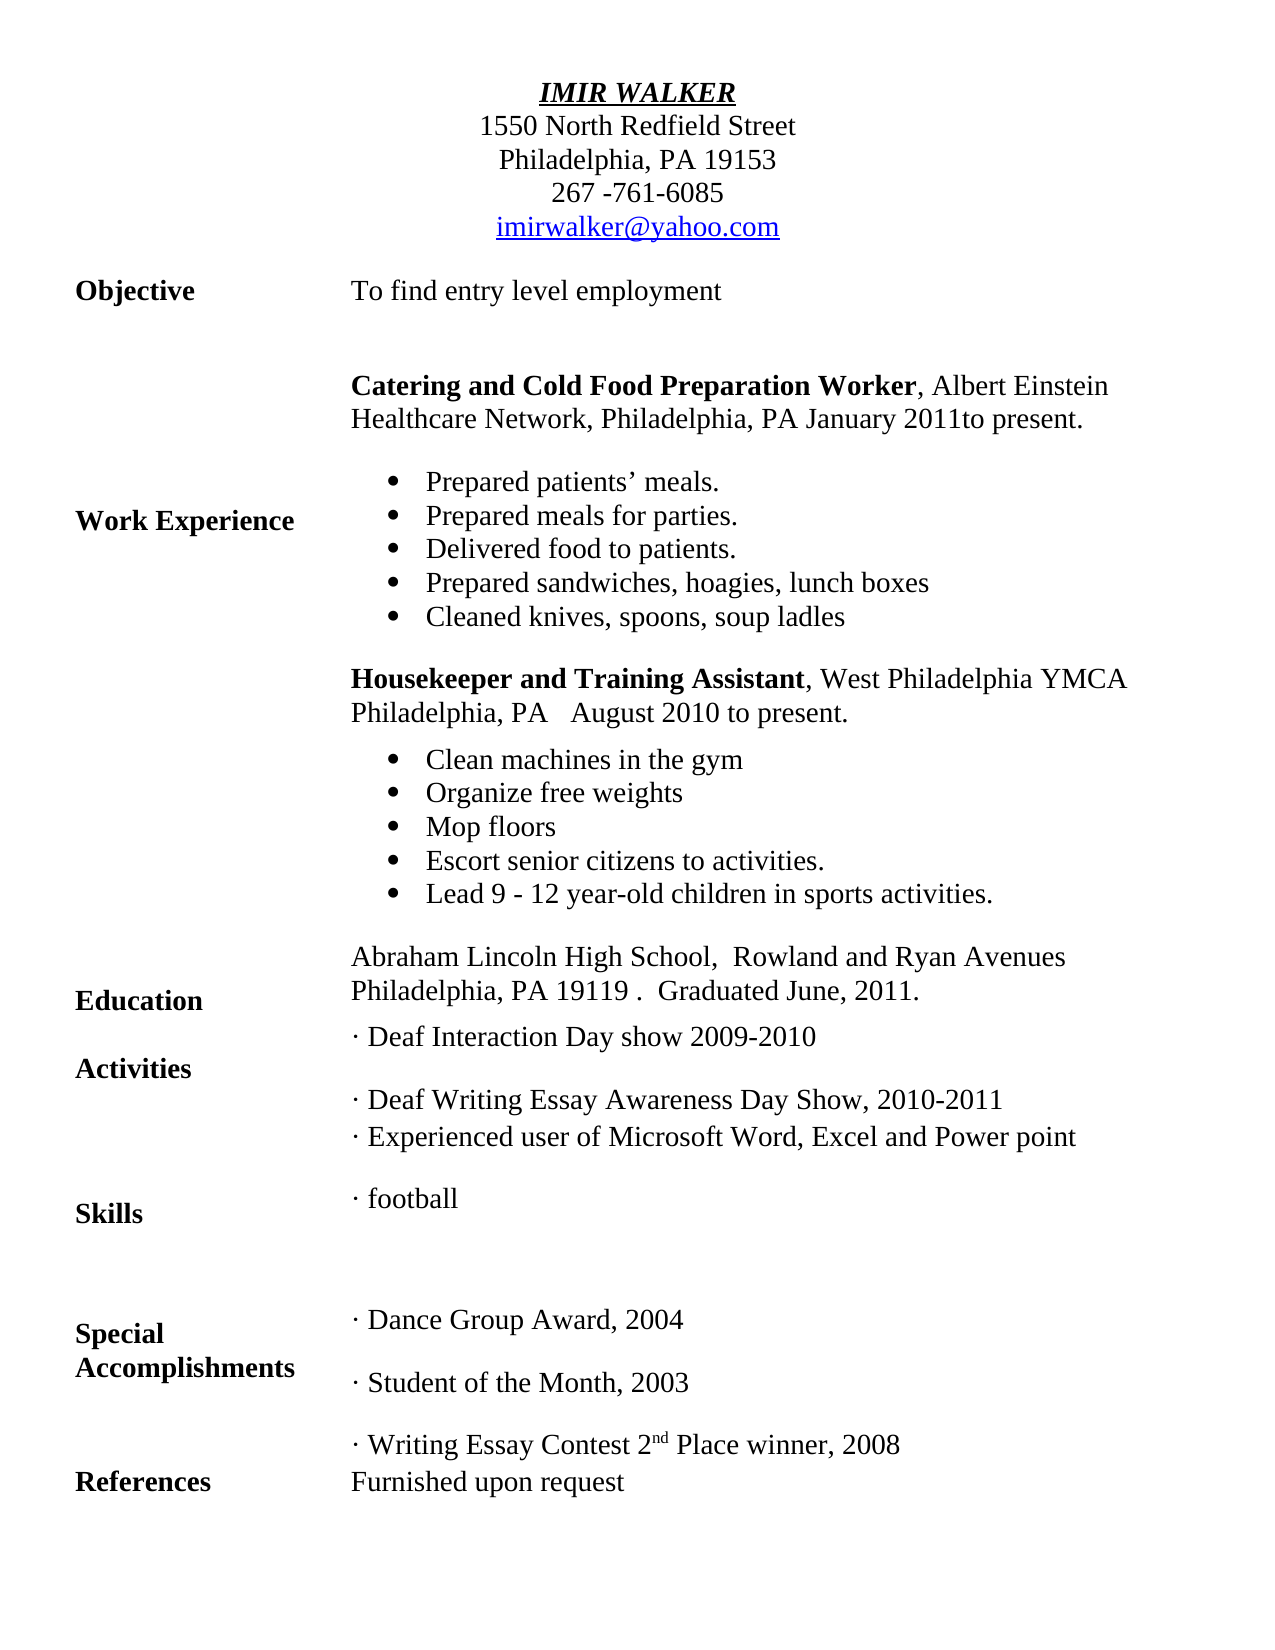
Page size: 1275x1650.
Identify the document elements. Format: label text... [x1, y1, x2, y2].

text IMIR WALKER 1550 North Redfield Street Philadelphia, PA 19153 267 -761-6085 imirwalker@yahoo.com [75, 75, 1200, 243]
table_cell · Experienced user of Microsoft Word, Excel and Power point · football · Dance Group Award, 2004 · Student of the Month, 2003 · Writing Essay Contest 2nd Place winner, 2008 [349, 1117, 1208, 1463]
table_cell Furnished upon request [349, 1463, 1208, 1499]
table_header To find entry level employment [349, 272, 1208, 308]
table_header Objective [74, 272, 349, 308]
table_cell · Deaf Interaction Day show 2009-2010 · Deaf Writing Essay Awareness Day Show, 2010-2011 [349, 1018, 1208, 1117]
table_cell References [74, 1463, 349, 1499]
table_cell Clean machines in the gym Organize free weights Mop floors Escort senior citizens to activities. Lead 9 - 12 year-old children in sports activities. Abraham Lincoln High School, Rowland and Ryan Avenues Philadelphia, PA 19119 . Graduated June, 2011. [349, 730, 1208, 1018]
table_cell Skills Special Accomplishments [74, 1117, 349, 1463]
table_cell Catering and Cold Food Preparation Worker, Albert Einstein Healthcare Network, Philadelphia, PA January 2011to present. Prepared patients’ meals. Prepared meals for parties. Delivered food to patients. Prepared sandwiches, hoagies, lunch boxes Cleaned knives, spoons, soup ladles Housekeeper and Training Assistant, West Philadelphia YMCA Philadelphia, PA August 2010 to present. [349, 309, 1208, 730]
table_cell Activities [74, 1018, 349, 1117]
table_cell Work Experience [74, 309, 349, 730]
table_cell Education [74, 730, 349, 1018]
